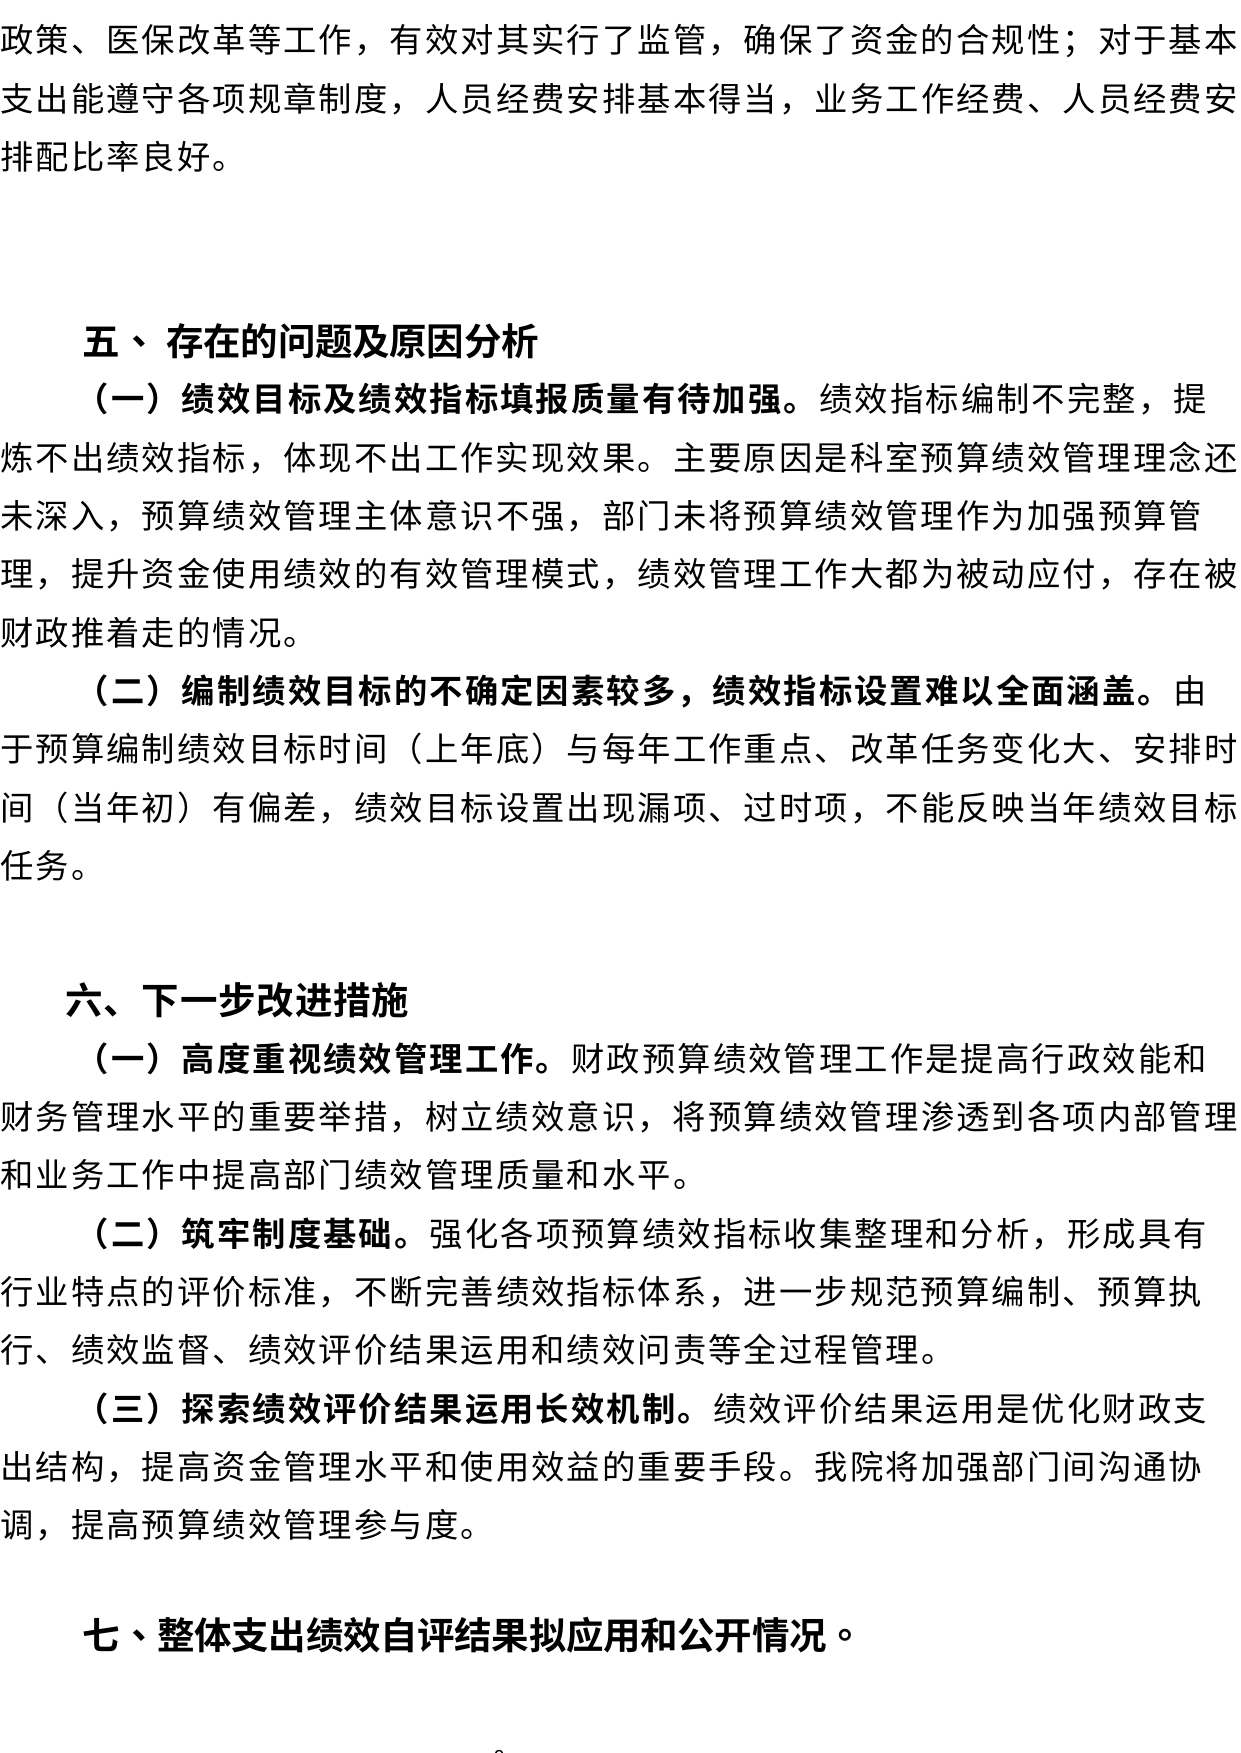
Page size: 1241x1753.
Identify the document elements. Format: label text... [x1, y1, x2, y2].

list 六、下一步改进措施 [65, 974, 1240, 1024]
list （一）绩效目标及绩效指标填报质量有待加强。绩效指标编制不完整，提炼不出绩效指标，体现不出工作实现效果。主要原因是科室预算绩效管理理念还未深入，预算绩效管理主体意识不强，部门未将预算绩效管理作为加强预算管理，提升资金使用绩效的有效管理模式，绩效管理工作大都为被动应付，存在被财政推着走的情况。 [0, 365, 1240, 657]
list （二）编制绩效目标的不确定因素较多，绩效指标设置难以全面涵盖。由于预算编制绩效目标时间（上年底）与每年工作重点、改革任务变化大、安排时间（当年初）有偏差，绩效目标设置出现漏项、过时项，不能反映当年绩效目标任务。 [0, 657, 1240, 890]
list （三）探索绩效评价结果运用长效机制。绩效评价结果运用是优化财政支出结构，提高资金管理水平和使用效益的重要手段。我院将加强部门间沟通协调，提高预算绩效管理参与度。 [0, 1374, 1240, 1549]
list （一）高度重视绩效管理工作。财政预算绩效管理工作是提高行政效能和财务管理水平的重要举措，树立绩效意识，将预算绩效管理渗透到各项内部管理和业务工作中提高部门绩效管理质量和水平。 [0, 1024, 1240, 1199]
list （二）筑牢制度基础。强化各项预算绩效指标收集整理和分析，形成具有行业特点的评价标准，不断完善绩效指标体系，进一步规范预算编制、预算执行、绩效监督、绩效评价结果运用和绩效问责等全过程管理。 [0, 1199, 1240, 1374]
text 五、 存在的问题及原因分析 [83, 318, 1240, 365]
text 七、整体支出绩效自评结果拟应用和公开情况。 [83, 1612, 1240, 1659]
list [0, 6, 1240, 181]
